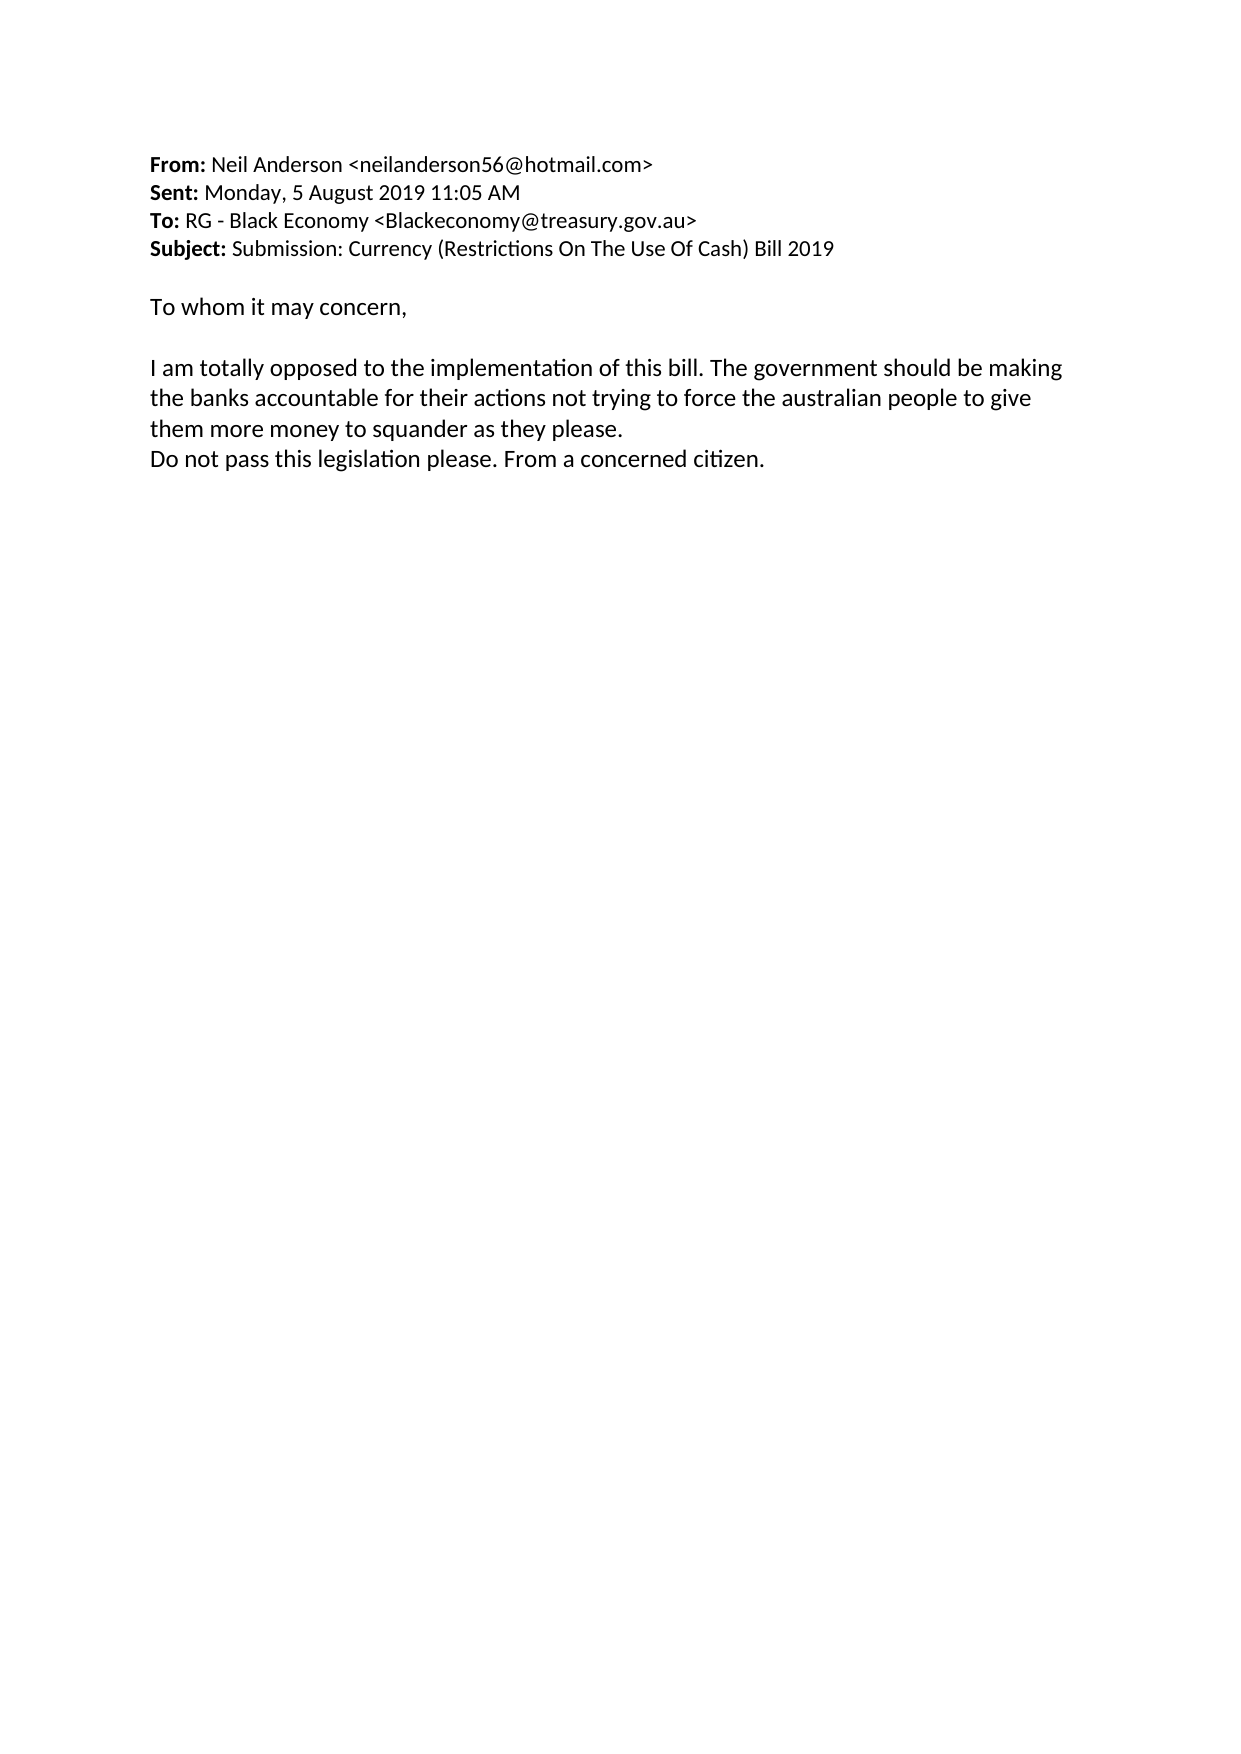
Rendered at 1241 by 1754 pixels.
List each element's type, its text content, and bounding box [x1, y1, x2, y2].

text To whom it may concern, [150, 291, 1090, 321]
text Do not pass this legislation please. From a concerned citizen. [150, 443, 1090, 474]
text I am totally opposed to the implementation of this bill. The government should be making the banks accountable for their actions not trying to force the australian people to give them more money to squander as they please. [150, 352, 1090, 443]
text From: Neil Anderson <neilanderson56@hotmail.com> Sent: Monday, 5 August 2019 11:05 AM To: RG - Black Economy <Blackeconomy@treasury.gov.au> Subject: Submission: Currency (Restrictions On The Use Of Cash) Bill 2019 [150, 150, 1090, 262]
